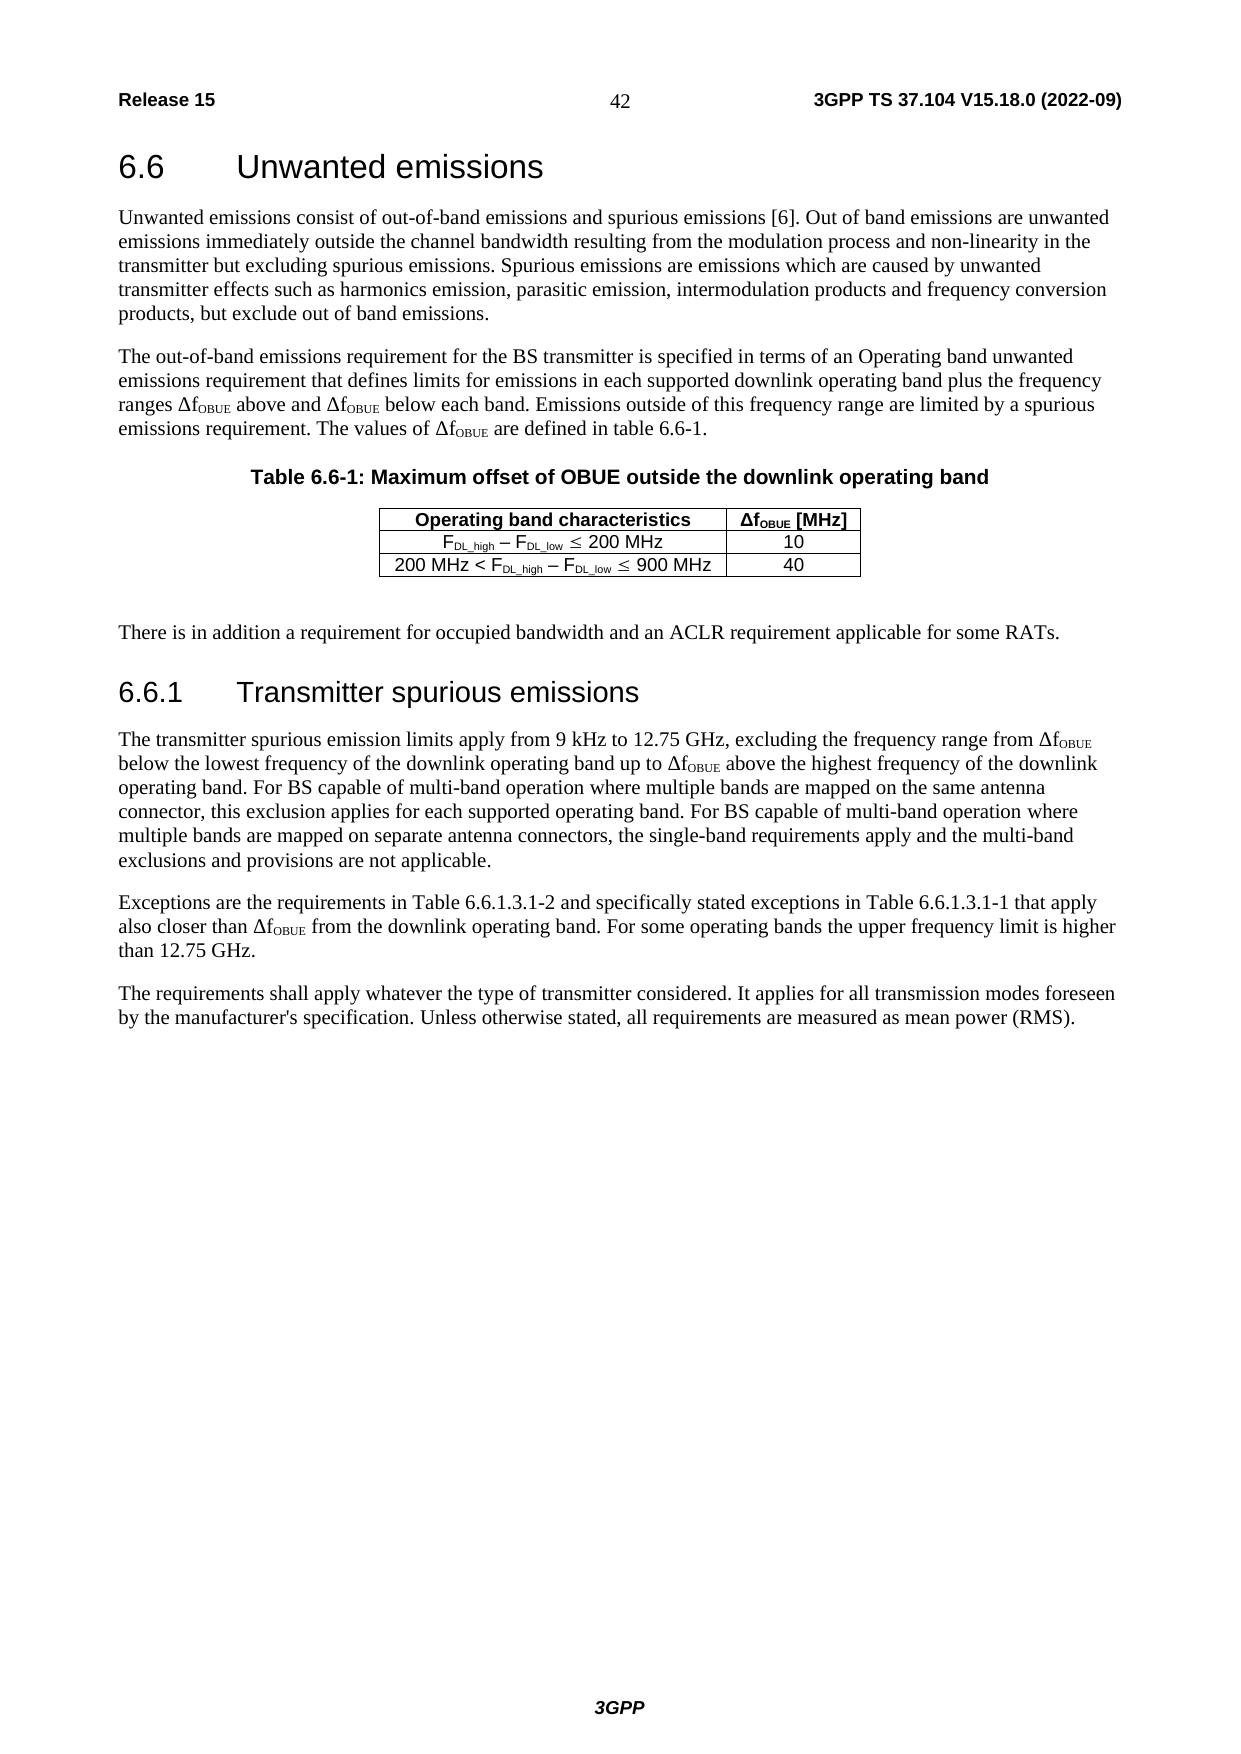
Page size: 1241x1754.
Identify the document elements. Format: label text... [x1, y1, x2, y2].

subtitle 6.6 Unwanted emissions [118, 147, 1122, 186]
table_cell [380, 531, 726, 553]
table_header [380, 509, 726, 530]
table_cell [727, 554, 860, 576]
text The transmitter spurious emission limits apply from 9 kHz to 12.75 GHz, excluding the frequency range from ΔfOBUE below the lowest frequency of the downlink operating band up to ΔfOBUE above the highest frequency of the downlink operating band. For BS capable of multi-band operation where multiple bands are mapped on the same antenna connector, this exclusion applies for each supported operating band. For BS capable of multi-band operation where multiple bands are mapped on separate antenna connectors, the single-band requirements apply and the multi-band exclusions and provisions are not applicable. [118, 727, 1122, 872]
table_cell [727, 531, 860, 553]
text The out-of-band emissions requirement for the BS transmitter is specified in terms of an Operating band unwanted emissions requirement that defines limits for emissions in each supported downlink operating band plus the frequency ranges ΔfOBUE above and ΔfOBUE below each band. Emissions outside of this frequency range are limited by a spurious emissions requirement. The values of ΔfOBUE are defined in table 6.6-1. [118, 344, 1122, 440]
text Table 6.6-1: Maximum offset of OBUE outside the downlink operating band [118, 465, 1122, 489]
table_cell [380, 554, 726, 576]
text Exceptions are the requirements in Table 6.6.1.3.1-2 and specifically stated exceptions in Table 6.6.1.3.1-1 that apply also closer than ΔfOBUE from the downlink operating band. For some operating bands the upper frequency limit is higher than 12.75 GHz. [118, 890, 1122, 962]
text There is in addition a requirement for occupied bandwidth and an ACLR requirement applicable for some RATs. [118, 619, 1122, 644]
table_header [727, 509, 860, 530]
subtitle 6.6.1 Transmitter spurious emissions [118, 675, 1122, 708]
text Unwanted emissions consist of out-of-band emissions and spurious emissions [6]. Out of band emissions are unwanted emissions immediately outside the channel bandwidth resulting from the modulation process and non-linearity in the transmitter but excluding spurious emissions. Spurious emissions are emissions which are caused by unwanted transmitter effects such as harmonics emission, parasitic emission, intermodulation products and frequency conversion products, but exclude out of band emissions. [118, 205, 1122, 325]
text The requirements shall apply whatever the type of transmitter considered. It applies for all transmission modes foreseen by the manufacturer's specification. Unless otherwise stated, all requirements are measured as mean power (RMS). [118, 981, 1122, 1029]
